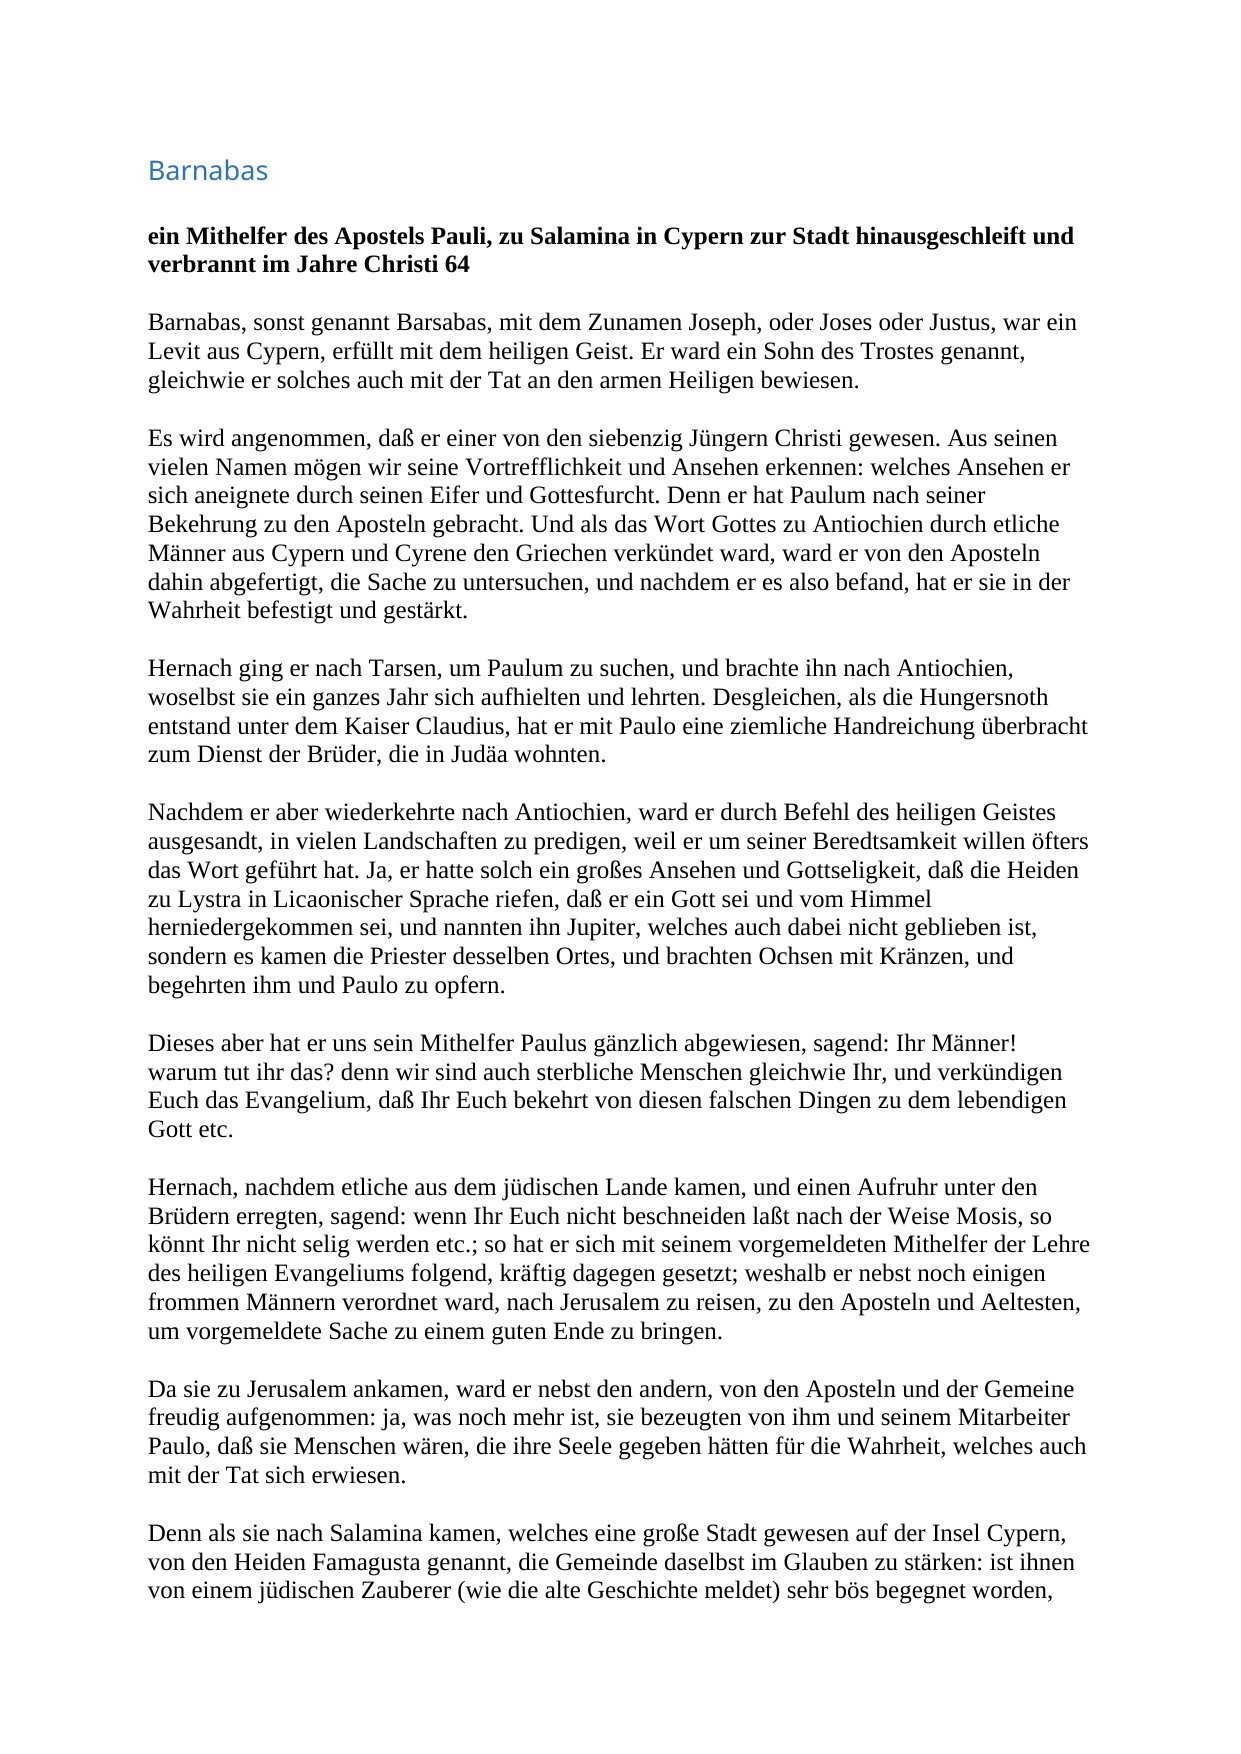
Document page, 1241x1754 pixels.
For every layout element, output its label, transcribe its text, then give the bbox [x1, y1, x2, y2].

text Dieses aber hat er uns sein Mithelfer Paulus gänzlich abgewiesen, sagend: Ihr Männer! warum tut ihr das? denn wir sind auch sterbliche Menschen gleichwie Ihr, und verkündigen Euch das Evangelium, daß Ihr Euch bekehrt von diesen falschen Dingen zu dem lebendigen Gott etc. [148, 1028, 1093, 1143]
text Da sie zu Jerusalem ankamen, ward er nebst den andern, von den Aposteln und der Gemeine freudig aufgenommen: ja, was noch mehr ist, sie bezeugten von ihm und seinem Mitarbeiter Paulo, daß sie Menschen wären, die ihre Seele gegeben hätten für die Wahrheit, welches auch mit der Tat sich erwiesen. [148, 1374, 1093, 1489]
subtitle Barnabas [148, 152, 1093, 189]
text Hernach ging er nach Tarsen, um Paulum zu suchen, und brachte ihn nach Antiochien, woselbst sie ein ganzes Jahr sich aufhielten und lehrten. Desgleichen, als die Hungersnoth entstand unter dem Kaiser Claudius, hat er mit Paulo eine ziemliche Handreichung überbracht zum Dienst der Brüder, die in Judäa wohnten. [148, 653, 1093, 768]
text Hernach, nachdem etliche aus dem jüdischen Lande kamen, und einen Aufruhr unter den Brüdern erregten, sagend: wenn Ihr Euch nicht beschneiden laßt nach der Weise Mosis, so könnt Ihr nicht selig werden etc.; so hat er sich mit seinem vorgemeldeten Mithelfer der Lehre des heiligen Evangeliums folgend, kräftig dagegen gesetzt; weshalb er nebst noch einigen frommen Männern verordnet ward, nach Jerusalem zu reisen, zu den Aposteln und Aeltesten, um vorgemeldete Sache zu einem guten Ende zu bringen. [148, 1172, 1093, 1344]
text ein Mithelfer des Apostels Pauli, zu Salamina in Cypern zur Stadt hinausgeschleift und verbrannt im Jahre Christi 64 [148, 221, 1093, 278]
text Nachdem er aber wiederkehrte nach Antiochien, ward er durch Befehl des heiligen Geistes ausgesandt, in vielen Landschaften zu predigen, weil er um seiner Beredtsamkeit willen öfters das Wort geführt hat. Ja, er hatte solch ein großes Ansehen und Gottseligkeit, daß die Heiden zu Lystra in Licaonischer Sprache riefen, daß er ein Gott sei und vom Himmel herniedergekommen sei, und nannten ihn Jupiter, welches auch dabei nicht geblieben ist, sondern es kamen die Priester desselben Ortes, und brachten Ochsen mit Kränzen, und begehrten ihm und Paulo zu opfern. [148, 797, 1093, 999]
text Es wird angenommen, daß er einer von den siebenzig Jüngern Christi gewesen. Aus seinen vielen Namen mögen wir seine Vortrefflichkeit und Ansehen erkennen: welches Ansehen er sich aneignete durch seinen Eifer und Gottesfurcht. Denn er hat Paulum nach seiner Bekehrung zu den Aposteln gebracht. Und als das Wort Gottes zu Antiochien durch etliche Männer aus Cypern und Cyrene den Griechen verkündet ward, ward er von den Aposteln dahin abgefertigt, die Sache zu untersuchen, und nachdem er es also befand, hat er sie in der Wahrheit befestigt und gestärkt. [148, 423, 1093, 624]
text Barnabas, sonst genannt Barsabas, mit dem Zunamen Joseph, oder Joses oder Justus, war ein Levit aus Cypern, erfüllt mit dem heiligen Geist. Er ward ein Sohn des Trostes genannt, gleichwie er solches auch mit der Tat an den armen Heiligen bewiesen. [148, 307, 1093, 394]
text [148, 1518, 1093, 1604]
